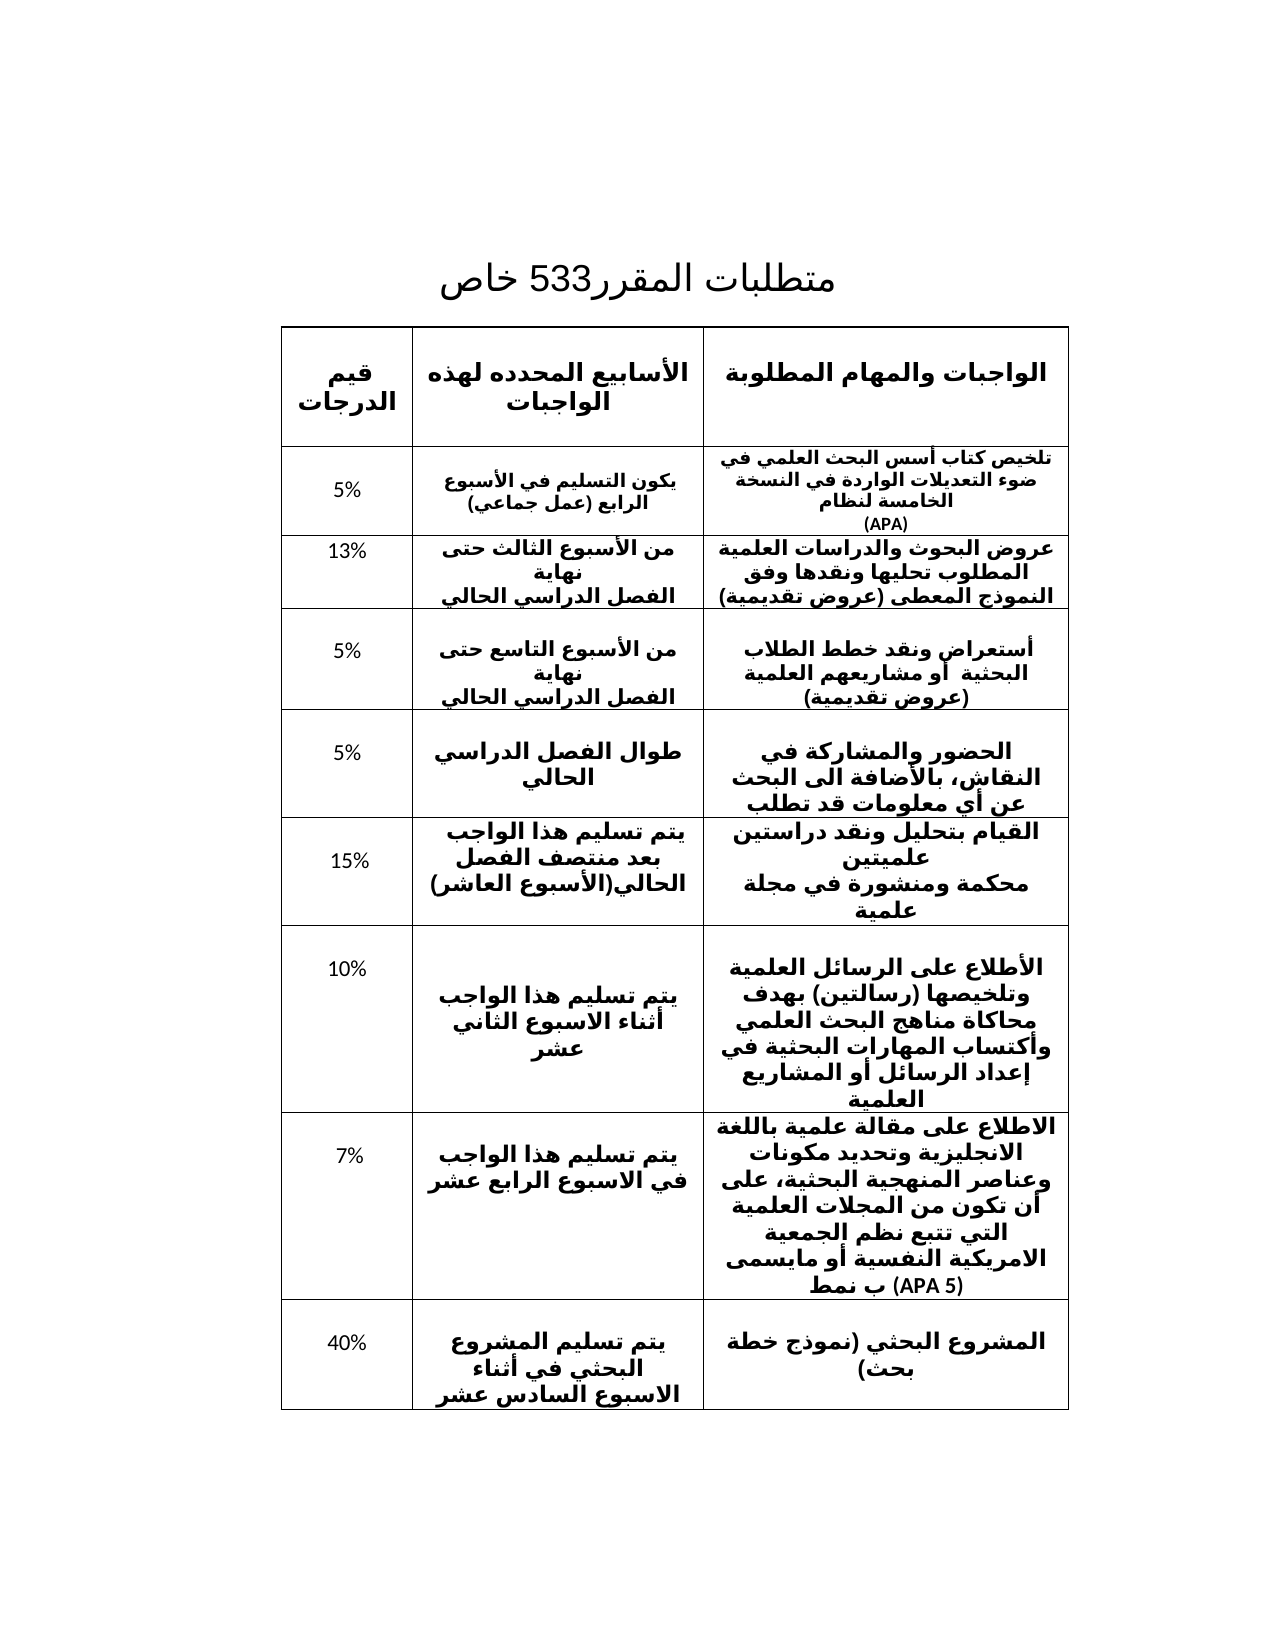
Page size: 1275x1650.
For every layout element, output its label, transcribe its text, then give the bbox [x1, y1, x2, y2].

table_cell 5% [282, 710, 412, 817]
table_header الواجبات والمهام المطلوبة [704, 328, 1068, 446]
table_cell يتم تسليم هذا الواجب أثناء الاسبوع الثاني عشر [413, 926, 703, 1112]
table_cell أستعراض ونقد خطط الطلاب البحثية أو مشاريعهم العلمية (عروض تقديمية) [704, 609, 1068, 708]
table_cell الأطلاع على الرسائل العلمية وتلخيصها (رسالتين) بهدف محاكاة مناهج البحث العلمي وأكتساب المهارات البحثية في إعداد الرسائل أو المشاريع العلمية [704, 926, 1068, 1112]
table_cell من الأسبوع الثالث حتى نهاية الفصل الدراسي الحالي [413, 536, 703, 608]
table_header الأسابيع المحدده لهذه الواجبات [413, 328, 703, 446]
table_cell 5% [282, 447, 412, 535]
table_cell 7% [282, 1113, 412, 1299]
table_cell 40% [282, 1300, 412, 1409]
table_cell من الأسبوع التاسع حتى نهاية الفصل الدراسي الحالي [413, 609, 703, 708]
table_cell عروض البحوث والدراسات العلمية المطلوب تحليها ونقدها وفق النموذج المعطى (عروض تقديمية) [704, 536, 1068, 608]
table_cell طوال الفصل الدراسي الحالي [413, 710, 703, 817]
table_cell يكون التسليم في الأسبوع الرابع (عمل جماعي) [413, 447, 703, 535]
table_cell يتم تسليم هذا الواجب في الاسبوع الرابع عشر [413, 1113, 703, 1299]
table_cell 5% [282, 609, 412, 708]
table_cell يتم تسليم هذا الواجب بعد منتصف الفصل الحالي(الأسبوع العاشر) [413, 818, 703, 925]
table_cell 15% [282, 818, 412, 925]
table_cell المشروع البحثي (نموذج خطة بحث) [704, 1300, 1068, 1409]
table_cell 10% [282, 926, 412, 1112]
table_header قيم الدرجات [282, 328, 412, 446]
table_cell الحضور والمشاركة في النقاش، بالأضافة الى البحث عن أي معلومات قد تطلب [704, 710, 1068, 817]
table_cell الاطلاع على مقالة علمية باللغة الانجليزية وتحديد مكونات وعناصر المنهجية البحثية، على أن تكون من المجلات العلمية التي تتبع نظم الجمعية الامريكية النفسية أو مايسمى ب نمط (APA 5) [704, 1113, 1068, 1299]
table_cell القيام بتحليل ونقد دراستين علميتين محكمة ومنشورة في مجلة علمية [704, 818, 1068, 925]
text متطلبات المقرر533 خاص [187, 256, 1087, 299]
table_cell 13% [282, 536, 412, 608]
table_cell يتم تسليم المشروع البحثي في أثناء الاسبوع السادس عشر [413, 1300, 703, 1409]
table_cell تلخيص كتاب أسس البحث العلمي في ضوء التعديلات الواردة في النسخة الخامسة لنظام (APA) [704, 447, 1068, 535]
